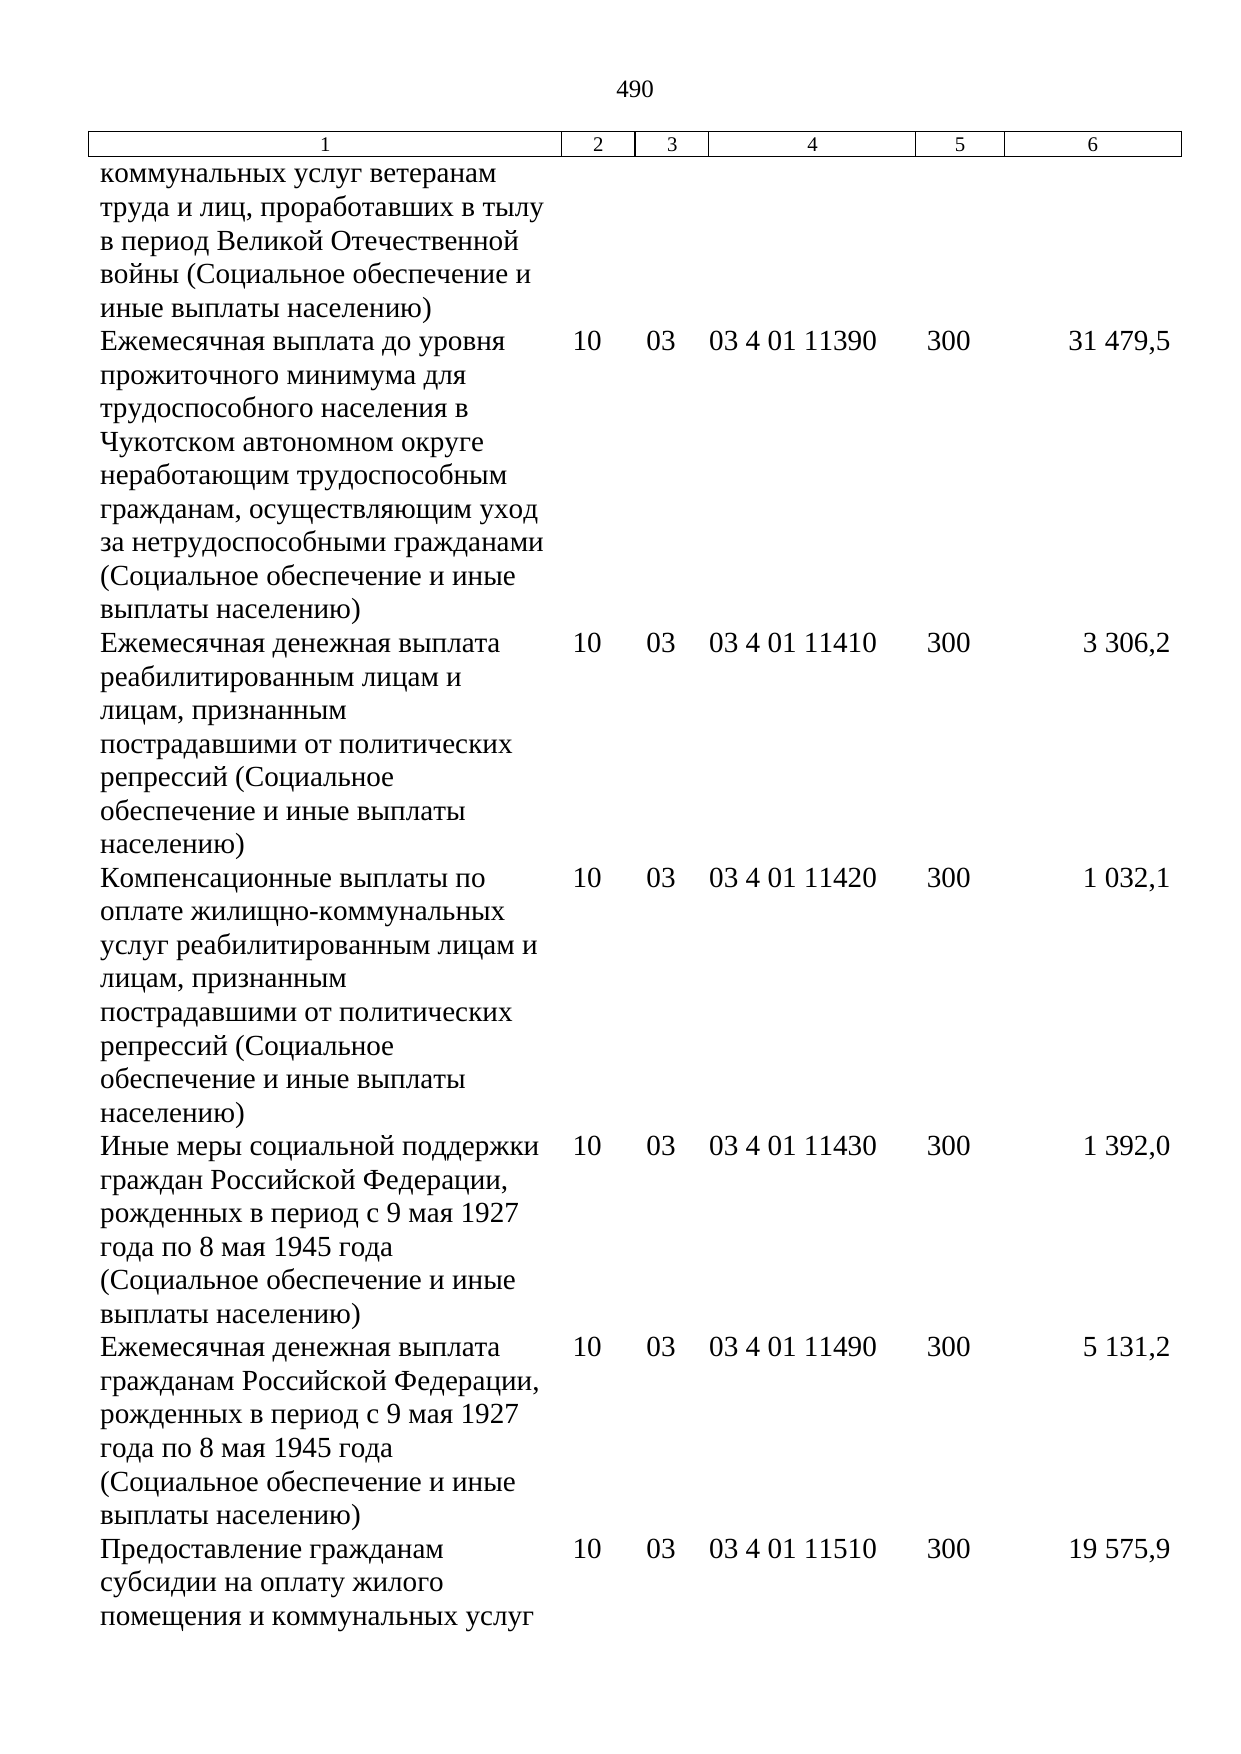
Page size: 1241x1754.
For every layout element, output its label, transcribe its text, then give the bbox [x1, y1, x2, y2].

table_header 3 [636, 132, 708, 156]
table_header 5 [916, 132, 1004, 156]
table_header 4 [709, 132, 915, 156]
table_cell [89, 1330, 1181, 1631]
table_header 2 [562, 132, 634, 156]
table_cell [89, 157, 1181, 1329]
table_header 6 [1005, 132, 1181, 156]
table_header 1 [89, 132, 561, 156]
